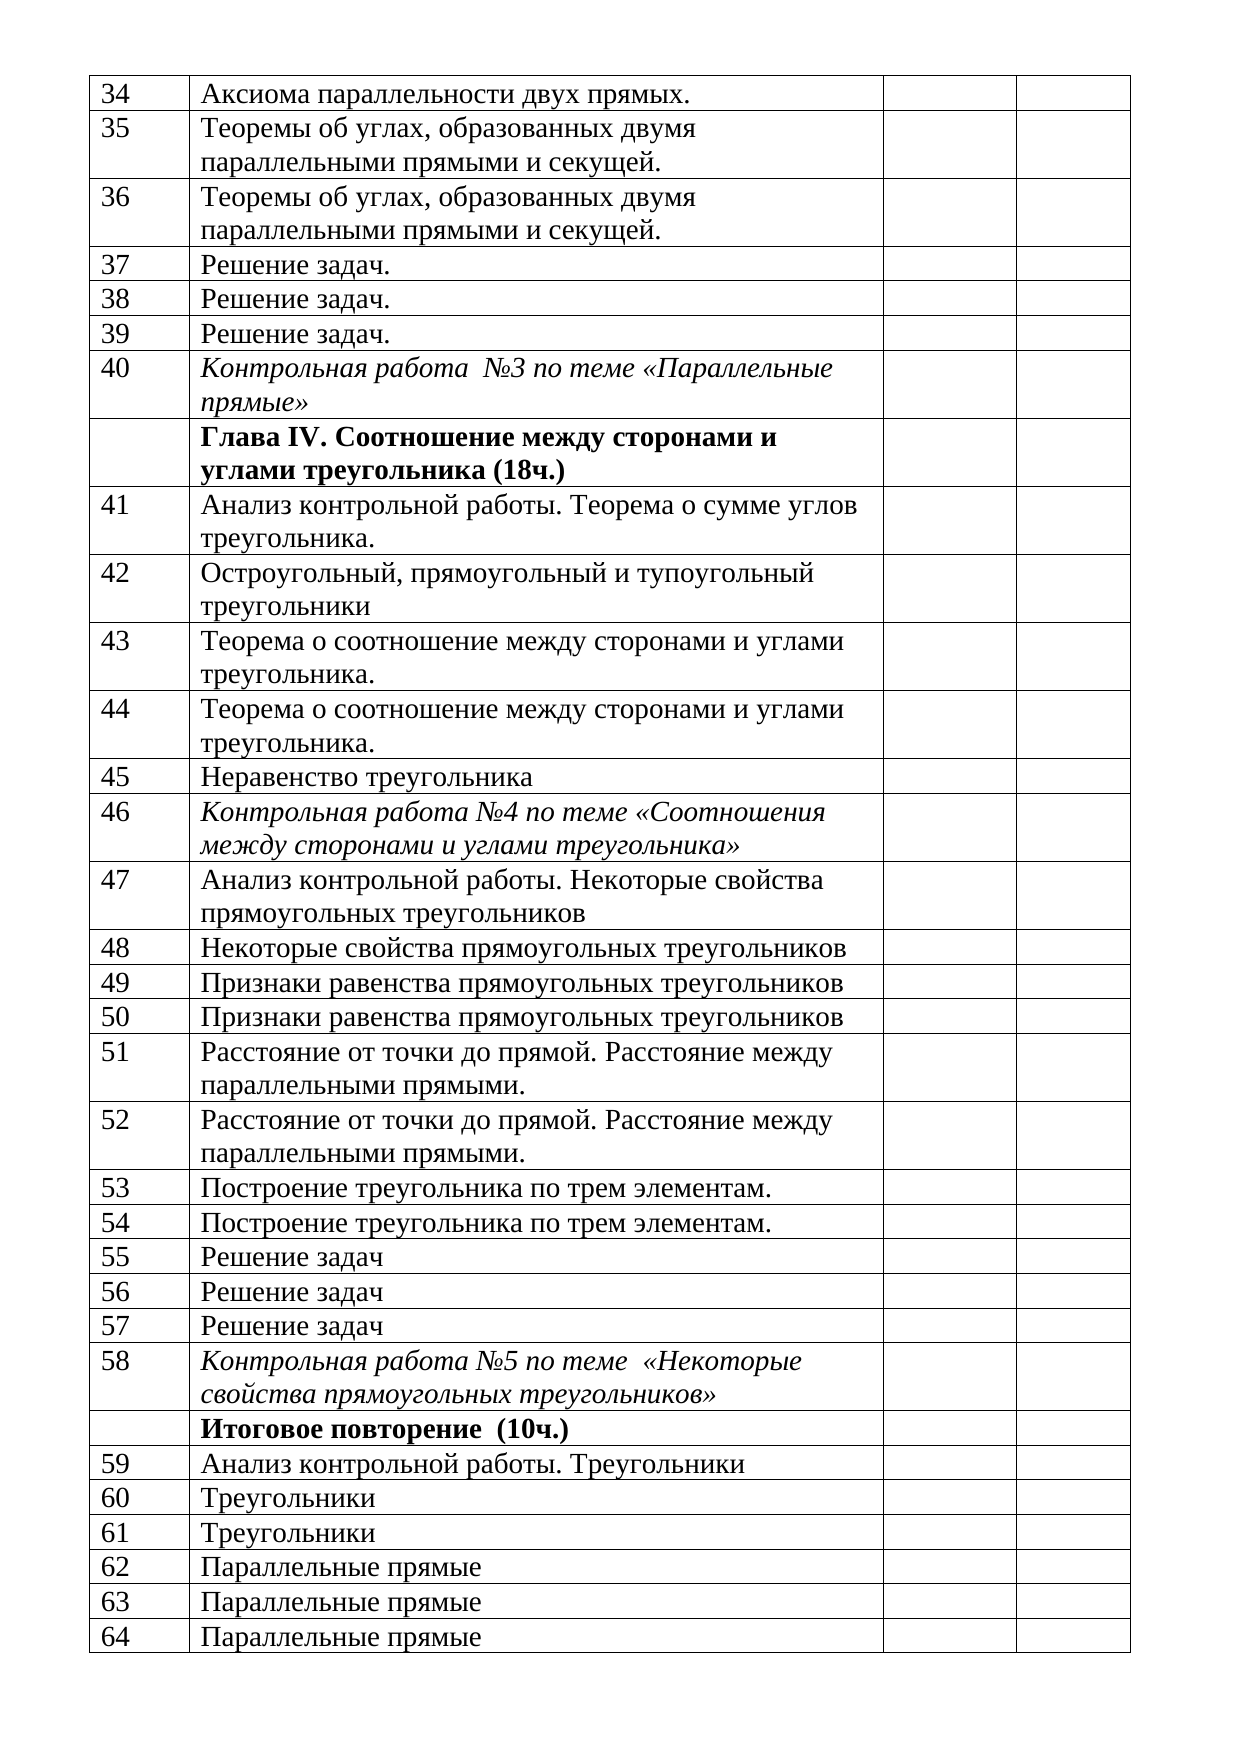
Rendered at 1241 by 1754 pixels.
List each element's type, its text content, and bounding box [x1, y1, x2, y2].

table_cell [884, 111, 1016, 178]
table_cell Построение треугольника по трем элементам. [190, 1205, 883, 1238]
table_cell [1017, 1480, 1130, 1514]
table_cell [1017, 794, 1130, 861]
table_cell 48 [90, 930, 189, 964]
table_cell [1017, 111, 1130, 178]
table_cell [1017, 1515, 1130, 1548]
table_cell [1017, 759, 1130, 793]
table_cell 44 [90, 691, 189, 758]
table_cell Треугольники [190, 1480, 883, 1514]
table_cell 38 [90, 281, 189, 315]
table_cell [884, 1515, 1016, 1548]
table_cell Построение треугольника по трем элементам. [190, 1170, 883, 1204]
table_cell 58 [90, 1343, 189, 1410]
table_cell Анализ контрольной работы. Треугольники [190, 1446, 883, 1479]
table_cell Итоговое повторение (10ч.) [190, 1411, 883, 1445]
table_cell 40 [90, 351, 189, 418]
table_cell [90, 1411, 189, 1445]
table_cell [884, 1584, 1016, 1618]
table_cell [884, 247, 1016, 280]
table_cell [884, 179, 1016, 246]
table_cell 49 [90, 965, 189, 998]
table_cell [1017, 1446, 1130, 1479]
table_cell 36 [90, 179, 189, 246]
table_cell Расстояние от точки до прямой. Расстояние между параллельными прямыми. [190, 1034, 883, 1101]
table_cell [1017, 862, 1130, 929]
table_cell [90, 419, 189, 486]
table_cell Параллельные прямые [190, 1584, 883, 1618]
table_cell Неравенство треугольника [190, 759, 883, 793]
table_cell 61 [90, 1515, 189, 1548]
table_cell 55 [90, 1239, 189, 1273]
table_cell Расстояние от точки до прямой. Расстояние между параллельными прямыми. [190, 1102, 883, 1169]
table_cell Остроугольный, прямоугольный и тупоугольный треугольники [190, 555, 883, 622]
table_cell [884, 1205, 1016, 1238]
table_cell [1017, 247, 1130, 280]
table_cell [1017, 1550, 1130, 1583]
table_cell [1017, 1309, 1130, 1342]
table_cell 35 [90, 111, 189, 178]
table_cell [1017, 179, 1130, 246]
table_cell Решение задач. [190, 247, 883, 280]
table_cell 43 [90, 623, 189, 690]
table_cell [1017, 1411, 1130, 1445]
table_cell 52 [90, 1102, 189, 1169]
table_cell Решение задач. [190, 281, 883, 315]
table_cell [1017, 555, 1130, 622]
table_cell Решение задач [190, 1274, 883, 1307]
table_cell [1017, 487, 1130, 554]
table_cell [884, 759, 1016, 793]
table_cell [1017, 1584, 1130, 1618]
table_cell 54 [90, 1205, 189, 1238]
table_cell [1017, 1205, 1130, 1238]
table_cell [884, 316, 1016, 349]
table_cell [884, 1343, 1016, 1410]
table_cell [884, 555, 1016, 622]
table_cell [1017, 691, 1130, 758]
table_cell [884, 76, 1016, 109]
table_cell 64 [90, 1619, 189, 1652]
table_cell 45 [90, 759, 189, 793]
table_cell [884, 1274, 1016, 1307]
table_cell [884, 794, 1016, 861]
table_cell [1017, 1274, 1130, 1307]
table_cell [1017, 930, 1130, 964]
table_cell 63 [90, 1584, 189, 1618]
table_cell [884, 1102, 1016, 1169]
table_cell [884, 691, 1016, 758]
table_cell 39 [90, 316, 189, 349]
table_cell [884, 419, 1016, 486]
table_cell 56 [90, 1274, 189, 1307]
table_cell 53 [90, 1170, 189, 1204]
table_cell 47 [90, 862, 189, 929]
table_cell [884, 623, 1016, 690]
table_cell 41 [90, 487, 189, 554]
table_cell [884, 1550, 1016, 1583]
table_cell [884, 1309, 1016, 1342]
table_cell [884, 1170, 1016, 1204]
table_cell [884, 862, 1016, 929]
table_cell Глава IV. Соотношение между сторонами и углами треугольника (18ч.) [190, 419, 883, 486]
table_cell 60 [90, 1480, 189, 1514]
table_cell Анализ контрольной работы. Теорема о сумме углов треугольника. [190, 487, 883, 554]
table_cell 46 [90, 794, 189, 861]
table_cell Решение задач. [190, 316, 883, 349]
table_cell Некоторые свойства прямоугольных треугольников [190, 930, 883, 964]
table_cell Теорема о соотношение между сторонами и углами треугольника. [190, 691, 883, 758]
table_cell Контрольная работа №4 по теме «Соотношения между сторонами и углами треугольника» [190, 794, 883, 861]
table_cell Теорема о соотношение между сторонами и углами треугольника. [190, 623, 883, 690]
table_cell [884, 1480, 1016, 1514]
table_cell [1017, 316, 1130, 349]
table_cell [884, 965, 1016, 998]
table_cell [1017, 1619, 1130, 1652]
table_cell [1017, 965, 1130, 998]
table_cell [1017, 419, 1130, 486]
table_cell Параллельные прямые [190, 1619, 883, 1652]
table_cell Признаки равенства прямоугольных треугольников [190, 965, 883, 998]
table_cell [1017, 1170, 1130, 1204]
table_cell [1017, 1034, 1130, 1101]
table_cell [1017, 76, 1130, 109]
table_cell [884, 1446, 1016, 1479]
table_cell [884, 351, 1016, 418]
table_cell Параллельные прямые [190, 1550, 883, 1583]
table_cell Решение задач [190, 1239, 883, 1273]
table_cell [884, 1411, 1016, 1445]
table_cell 57 [90, 1309, 189, 1342]
table_cell [884, 930, 1016, 964]
table_cell [884, 999, 1016, 1033]
table_cell 37 [90, 247, 189, 280]
table_cell 51 [90, 1034, 189, 1101]
table_cell [1017, 999, 1130, 1033]
table_cell [1017, 623, 1130, 690]
table_cell [884, 487, 1016, 554]
table_cell Теоремы об углах, образованных двумя параллельными прямыми и секущей. [190, 111, 883, 178]
table_cell 34 [90, 76, 189, 109]
table_cell Теоремы об углах, образованных двумя параллельными прямыми и секущей. [190, 179, 883, 246]
table_cell [884, 1239, 1016, 1273]
table_cell [1017, 281, 1130, 315]
table_cell Треугольники [190, 1515, 883, 1548]
table_cell Контрольная работа №5 по теме «Некоторые свойства прямоугольных треугольников» [190, 1343, 883, 1410]
table_cell [1017, 1343, 1130, 1410]
table_cell Контрольная работа №3 по теме «Параллельные прямые» [190, 351, 883, 418]
table_cell Признаки равенства прямоугольных треугольников [190, 999, 883, 1033]
table_cell [884, 1034, 1016, 1101]
table_cell 50 [90, 999, 189, 1033]
table_cell [1017, 1102, 1130, 1169]
table_cell Решение задач [190, 1309, 883, 1342]
table_cell [884, 1619, 1016, 1652]
table_cell Анализ контрольной работы. Некоторые свойства прямоугольных треугольников [190, 862, 883, 929]
table_cell [1017, 1239, 1130, 1273]
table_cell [190, 76, 883, 109]
table_cell 59 [90, 1446, 189, 1479]
table_cell [884, 281, 1016, 315]
table_cell 62 [90, 1550, 189, 1583]
table_cell 42 [90, 555, 189, 622]
table_cell [1017, 351, 1130, 418]
